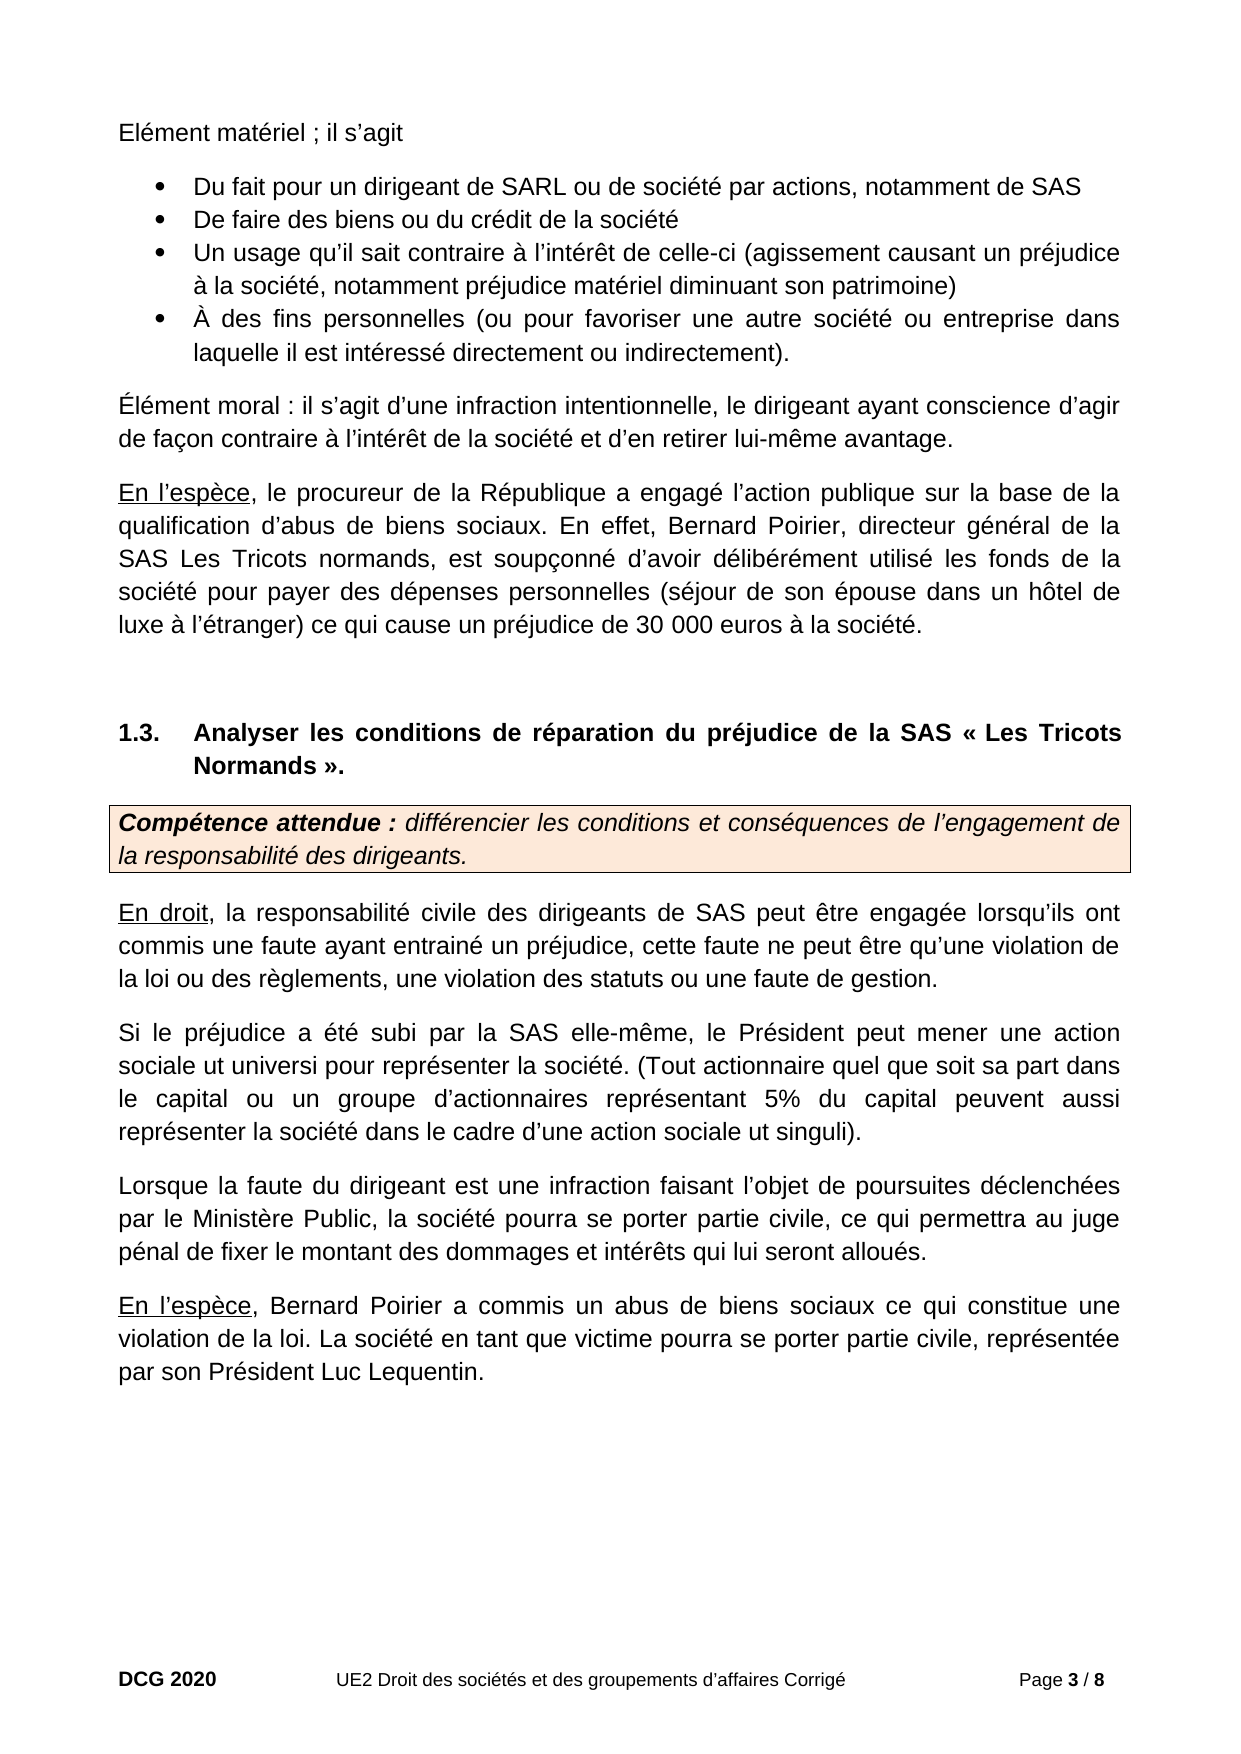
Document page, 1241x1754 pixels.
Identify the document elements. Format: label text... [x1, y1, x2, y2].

text Compétence attendue : différencier les conditions et conséquences de l’engagement de la responsabilité des dirigeants. [110, 806, 1130, 872]
text En droit, la responsabilité civile des dirigeants de SAS peut être engagée lorsqu’ils ont commis une faute ayant entrainé un préjudice, cette faute ne peut être qu’une violation de la loi ou des règlements, une violation des statuts ou une faute de gestion. [118, 898, 1122, 993]
text Elément matériel ; il s’agit [118, 118, 1122, 147]
list Un usage qu’il sait contraire à l’intérêt de celle-ci (agissement causant un préjudice à la société, notamment préjudice matériel diminuant son patrimoine) [156, 238, 1122, 300]
list À des fins personnelles (ou pour favoriser une autre société ou entreprise dans laquelle il est intéressé directement ou indirectement). [156, 304, 1122, 366]
text Si le préjudice a été subi par la SAS elle-même, le Président peut mener une action sociale ut universi pour représenter la société. (Tout actionnaire quel que soit sa part dans le capital ou un groupe d’actionnaires représentant 5% du capital peuvent aussi représenter la société dans le cadre d’une action sociale ut singuli). [118, 1018, 1122, 1146]
list Analyser les conditions de réparation du préjudice de la SAS « Les Tricots Normands ». [118, 718, 1122, 780]
list De faire des biens ou du crédit de la société [156, 205, 1122, 234]
text En l’espèce, Bernard Poirier a commis un abus de biens sociaux ce qui constitue une violation de la loi. La société en tant que victime pourra se porter partie civile, représentée par son Président Luc Lequentin. [118, 1291, 1122, 1386]
text En l’espèce, le procureur de la République a engagé l’action publique sur la base de la qualification d’abus de biens sociaux. En effet, Bernard Poirier, directeur général de la SAS Les Tricots normands, est soupçonné d’avoir délibérément utilisé les fonds de la société pour payer des dépenses personnelles (séjour de son épouse dans un hôtel de luxe à l’étranger) ce qui cause un préjudice de 30 000 euros à la société. [118, 478, 1122, 639]
list Du fait pour un dirigeant de SARL ou de société par actions, notamment de SAS [156, 172, 1122, 201]
text Élément moral : il s’agit d’une infraction intentionnelle, le dirigeant ayant conscience d’agir de façon contraire à l’intérêt de la société et d’en retirer lui-même avantage. [118, 391, 1122, 453]
text Lorsque la faute du dirigeant est une infraction faisant l’objet de poursuites déclenchées par le Ministère Public, la société pourra se porter partie civile, ce qui permettra au juge pénal de fixer le montant des dommages et intérêts qui lui seront alloués. [118, 1171, 1122, 1266]
